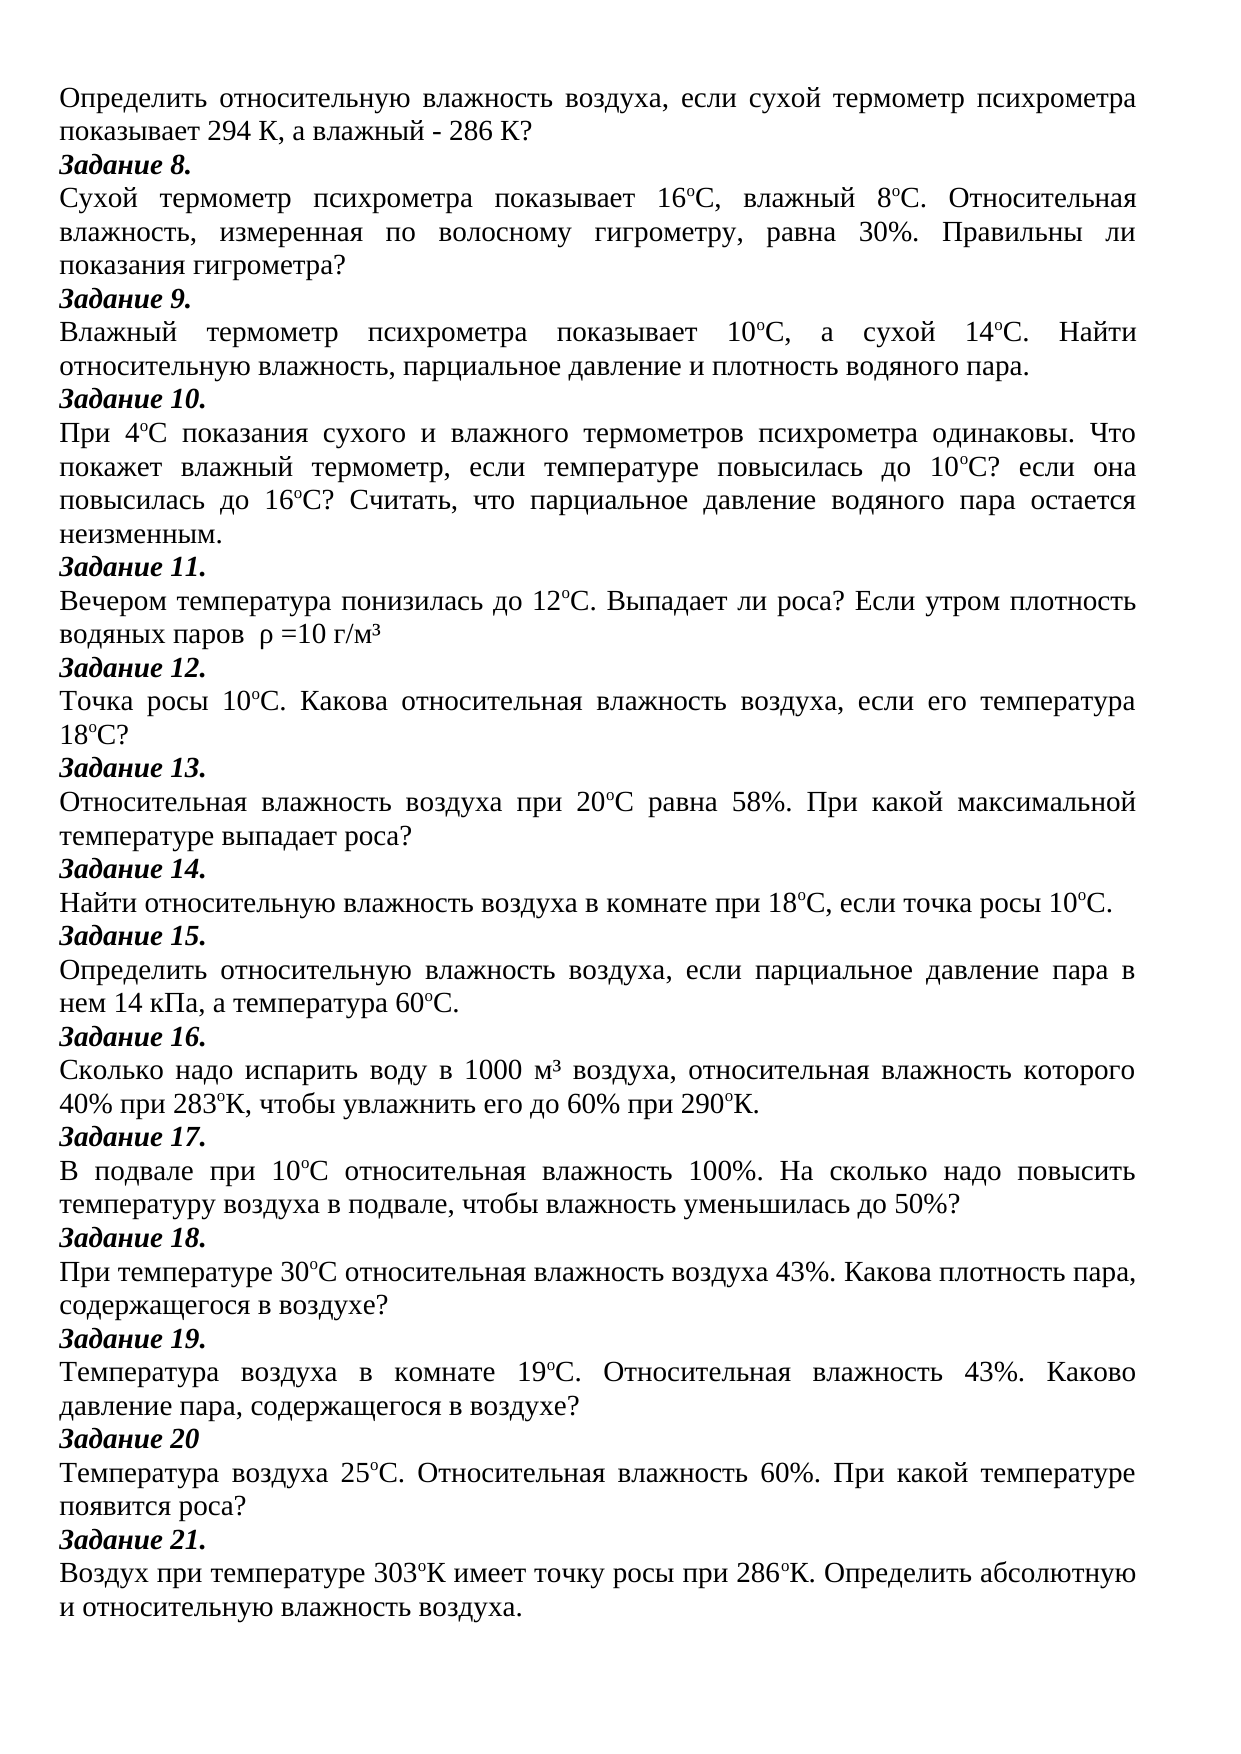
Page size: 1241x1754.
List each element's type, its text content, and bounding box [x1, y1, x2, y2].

text Вечером температура понизилась до 12оС. Выпадает ли роса? Если утром плотность водяных паров ρ =10 г/м³ [59, 583, 1137, 650]
text Задание 17. [59, 1119, 1137, 1153]
text Задание 13. [59, 751, 1137, 784]
text Определить относительную влажность воздуха, если сухой термометр психрометра показывает 294 К, а влажный - 286 К? [59, 80, 1137, 147]
text Задание 8. [59, 147, 1137, 180]
text Воздух при температуре 303оК имеет точку росы при 286оК. Определить абсолютную и относительную влажность воздуха. [59, 1556, 1137, 1623]
text Задание 16. [59, 1019, 1137, 1052]
text Точка росы 10оС. Какова относительная влажность воздуха, если его температура 18оС? [59, 683, 1137, 751]
text Относительная влажность воздуха при 20оС равна 58%. При какой максимальной температуре выпадает роса? [59, 784, 1137, 851]
text При 4оС показания сухого и влажного термометров психрометра одинаковы. Что покажет влажный термометр, если температуре повысилась до 10оС? если она повысилась до 16оС? Считать, что парциальное давление водяного пара остается неизменным. [59, 415, 1137, 549]
text Задание 11. [59, 549, 1137, 583]
text Сухой термометр психрометра показывает 16оС, влажный 8оС. Относительная влажность, измеренная по волосному гигрометру, равна 30%. Правильны ли показания гигрометра? [59, 180, 1137, 281]
text При температуре 30оС относительная влажность воздуха 43%. Какова плотность пара, содержащегося в воздухе? [59, 1254, 1137, 1321]
text Влажный термометр психрометра показывает 10оС, а сухой 14оС. Найти относительную влажность, парциальное давление и плотность водяного пара. [59, 314, 1137, 382]
text Задание 12. [59, 650, 1137, 683]
text Определить относительную влажность воздуха, если парциальное давление пара в нем 14 кПа, а температура 60оС. [59, 952, 1137, 1019]
text В подвале при 10оС относительная влажность 100%. На сколько надо повысить температуру воздуха в подвале, чтобы влажность уменьшилась до 50%? [59, 1153, 1137, 1220]
text Задание 20 [59, 1421, 1137, 1455]
text Задание 21. [59, 1522, 1137, 1556]
text Задание 15. [59, 918, 1137, 952]
text Температура воздуха в комнате 19оС. Относительная влажность 43%. Каково давление пара, содержащегося в воздухе? [59, 1354, 1137, 1421]
text Задание 14. [59, 851, 1137, 885]
text Задание 10. [59, 382, 1137, 415]
text Найти относительную влажность воздуха в комнате при 18оС, если точка росы 10оС. [59, 885, 1137, 918]
text Температура воздуха 25оС. Относительная влажность 60%. При какой температуре появится роса? [59, 1455, 1137, 1522]
text Задание 9. [59, 281, 1137, 314]
text Задание 19. [59, 1321, 1137, 1354]
text Задание 18. [59, 1220, 1137, 1254]
text Сколько надо испарить воду в 1000 м³ воздуха, относительная влажность которого 40% при 283оК, чтобы увлажнить его до 60% при 290оК. [59, 1052, 1137, 1119]
